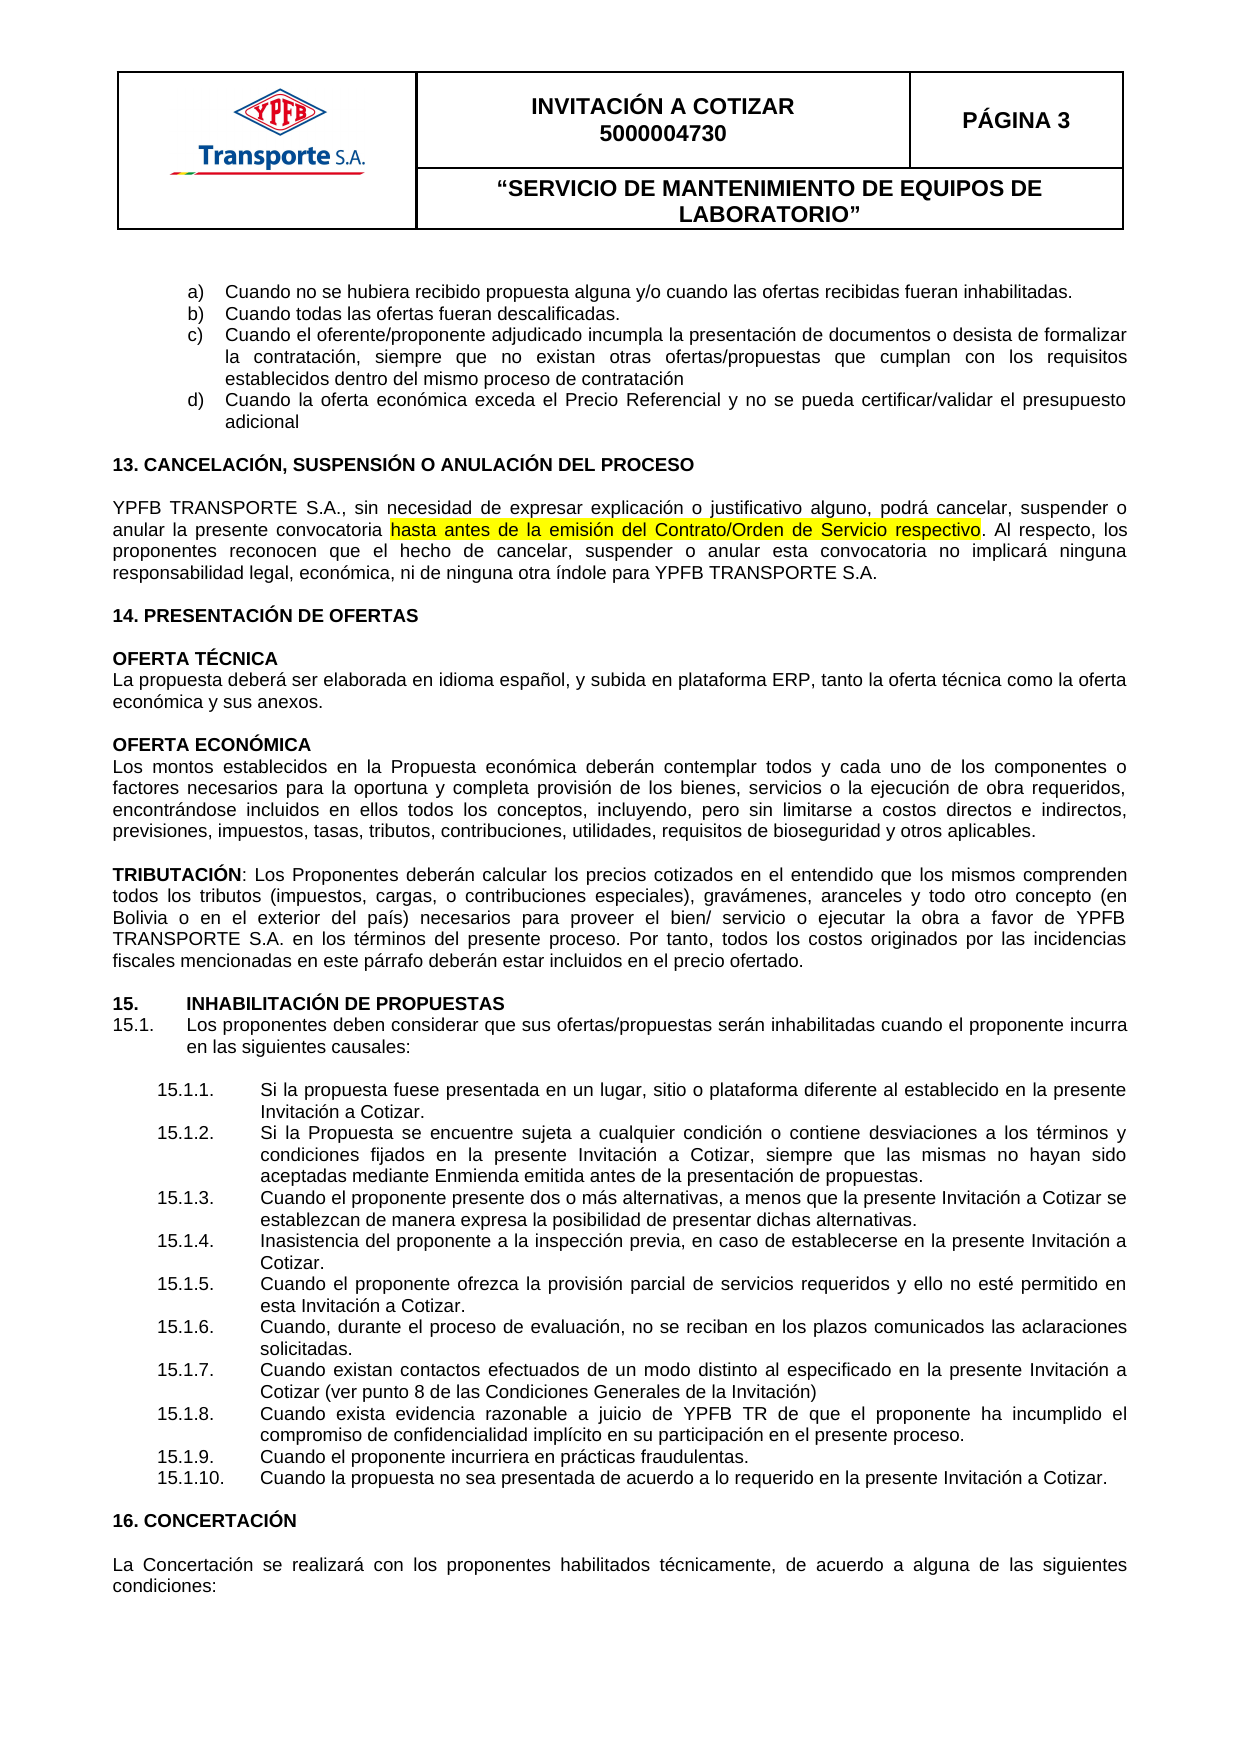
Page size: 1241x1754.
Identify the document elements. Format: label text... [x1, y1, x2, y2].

text OFERTA ECONÓMICA [112, 734, 1128, 756]
text 14. presentación de ofertas [112, 604, 1128, 626]
text La Concertación se realizará con los proponentes habilitados técnicamente, de acuerdo a alguna de las siguientes condiciones: [112, 1553, 1128, 1596]
list Cuando no se hubiera recibido propuesta alguna y/o cuando las ofertas recibidas fueran inhabilitadas. [187, 281, 1128, 303]
text 16. CONCERTACIÓN [112, 1510, 1128, 1532]
text 15. INHABILITACIÓN DE PROPUESTAS [112, 993, 1128, 1014]
text 15.1.10. Cuando la propuesta no sea presentada de acuerdo a lo requerido en la presente Invitación a Cotizar. [157, 1467, 1128, 1489]
text OFERTA TÉCNICA [112, 648, 1128, 669]
text 15.1.9. Cuando el proponente incurriera en prácticas fraudulentas. [157, 1446, 1128, 1467]
text 15.1.8. Cuando exista evidencia razonable a juicio de YPFB TR de que el proponente ha incumplido el compromiso de confidencialidad implícito en su participación en el presente proceso. [157, 1402, 1128, 1446]
text 15.1.3. Cuando el proponente presente dos o más alternativas, a menos que la presente Invitación a Cotizar se establezcan de manera expresa la posibilidad de presentar dichas alternativas. [157, 1187, 1128, 1230]
text 13. Cancelación, suspensión o anulación del proceso [112, 454, 1128, 475]
text 15.1. Los proponentes deben considerar que sus ofertas/propuestas serán inhabilitadas cuando el proponente incurra en las siguientes causales: [112, 1014, 1128, 1057]
text TRIBUTACIÓN: Los Proponentes deberán calcular los precios cotizados en el entendido que los mismos comprenden todos los tributos (impuestos, cargas, o contribuciones especiales), gravámenes, aranceles y todo otro concepto (en Bolivia o en el exterior del país) necesarios para proveer el bien/ servicio o ejecutar la obra a favor de YPFB TRANSPORTE S.A. en los términos del presente proceso. Por tanto, todos los costos originados por las incidencias fiscales mencionadas en este párrafo deberán estar incluidos en el precio ofertado. [112, 863, 1128, 971]
text 15.1.7. Cuando existan contactos efectuados de un modo distinto al especificado en la presente Invitación a Cotizar (ver punto 8 de las Condiciones Generales de la Invitación) [157, 1359, 1128, 1402]
text Los montos establecidos en la Propuesta económica deberán contemplar todos y cada uno de los componentes o factores necesarios para la oportuna y completa provisión de los bienes, servicios o la ejecución de obra requeridos, encontrándose incluidos en ellos todos los conceptos, incluyendo, pero sin limitarse a costos directos e indirectos, previsiones, impuestos, tasas, tributos, contribuciones, utilidades, requisitos de bioseguridad y otros aplicables. [112, 756, 1128, 842]
text 15.1.5. Cuando el proponente ofrezca la provisión parcial de servicios requeridos y ello no esté permitido en esta Invitación a Cotizar. [157, 1273, 1128, 1316]
text 15.1.1. Si la propuesta fuese presentada en un lugar, sitio o plataforma diferente al establecido en la presente Invitación a Cotizar. [157, 1079, 1128, 1122]
text 15.1.6. Cuando, durante el proceso de evaluación, no se reciban en los plazos comunicados las aclaraciones solicitadas. [157, 1316, 1128, 1359]
list Cuando el oferente/proponente adjudicado incumpla la presentación de documentos o desista de formalizar la contratación, siempre que no existan otras ofertas/propuestas que cumplan con los requisitos establecidos dentro del mismo proceso de contratación [187, 324, 1128, 389]
text La propuesta deberá ser elaborada en idioma español, y subida en plataforma ERP, tanto la oferta técnica como la oferta económica y sus anexos. [112, 669, 1128, 712]
text 15.1.4. Inasistencia del proponente a la inspección previa, en caso de establecerse en la presente Invitación a Cotizar. [157, 1230, 1128, 1273]
picture [169, 88, 365, 175]
text YPFB TRANSPORTE S.A., sin necesidad de expresar explicación o justificativo alguno, podrá cancelar, suspender o anular la presente convocatoria hasta antes de la emisión del Contrato/Orden de Servicio respectivo. Al respecto, los proponentes reconocen que el hecho de cancelar, suspender o anular esta convocatoria no implicará ninguna responsabilidad legal, económica, ni de ninguna otra índole para YPFB TRANSPORTE S.A. [112, 497, 1128, 583]
list Cuando todas las ofertas fueran descalificadas. [187, 303, 1128, 324]
text 15.1.2. Si la Propuesta se encuentre sujeta a cualquier condición o contiene desviaciones a los términos y condiciones fijados en la presente Invitación a Cotizar, siempre que las mismas no hayan sido aceptadas mediante Enmienda emitida antes de la presentación de propuestas. [157, 1122, 1128, 1187]
list Cuando la oferta económica exceda el Precio Referencial y no se pueda certificar/validar el presupuesto adicional [187, 389, 1128, 432]
